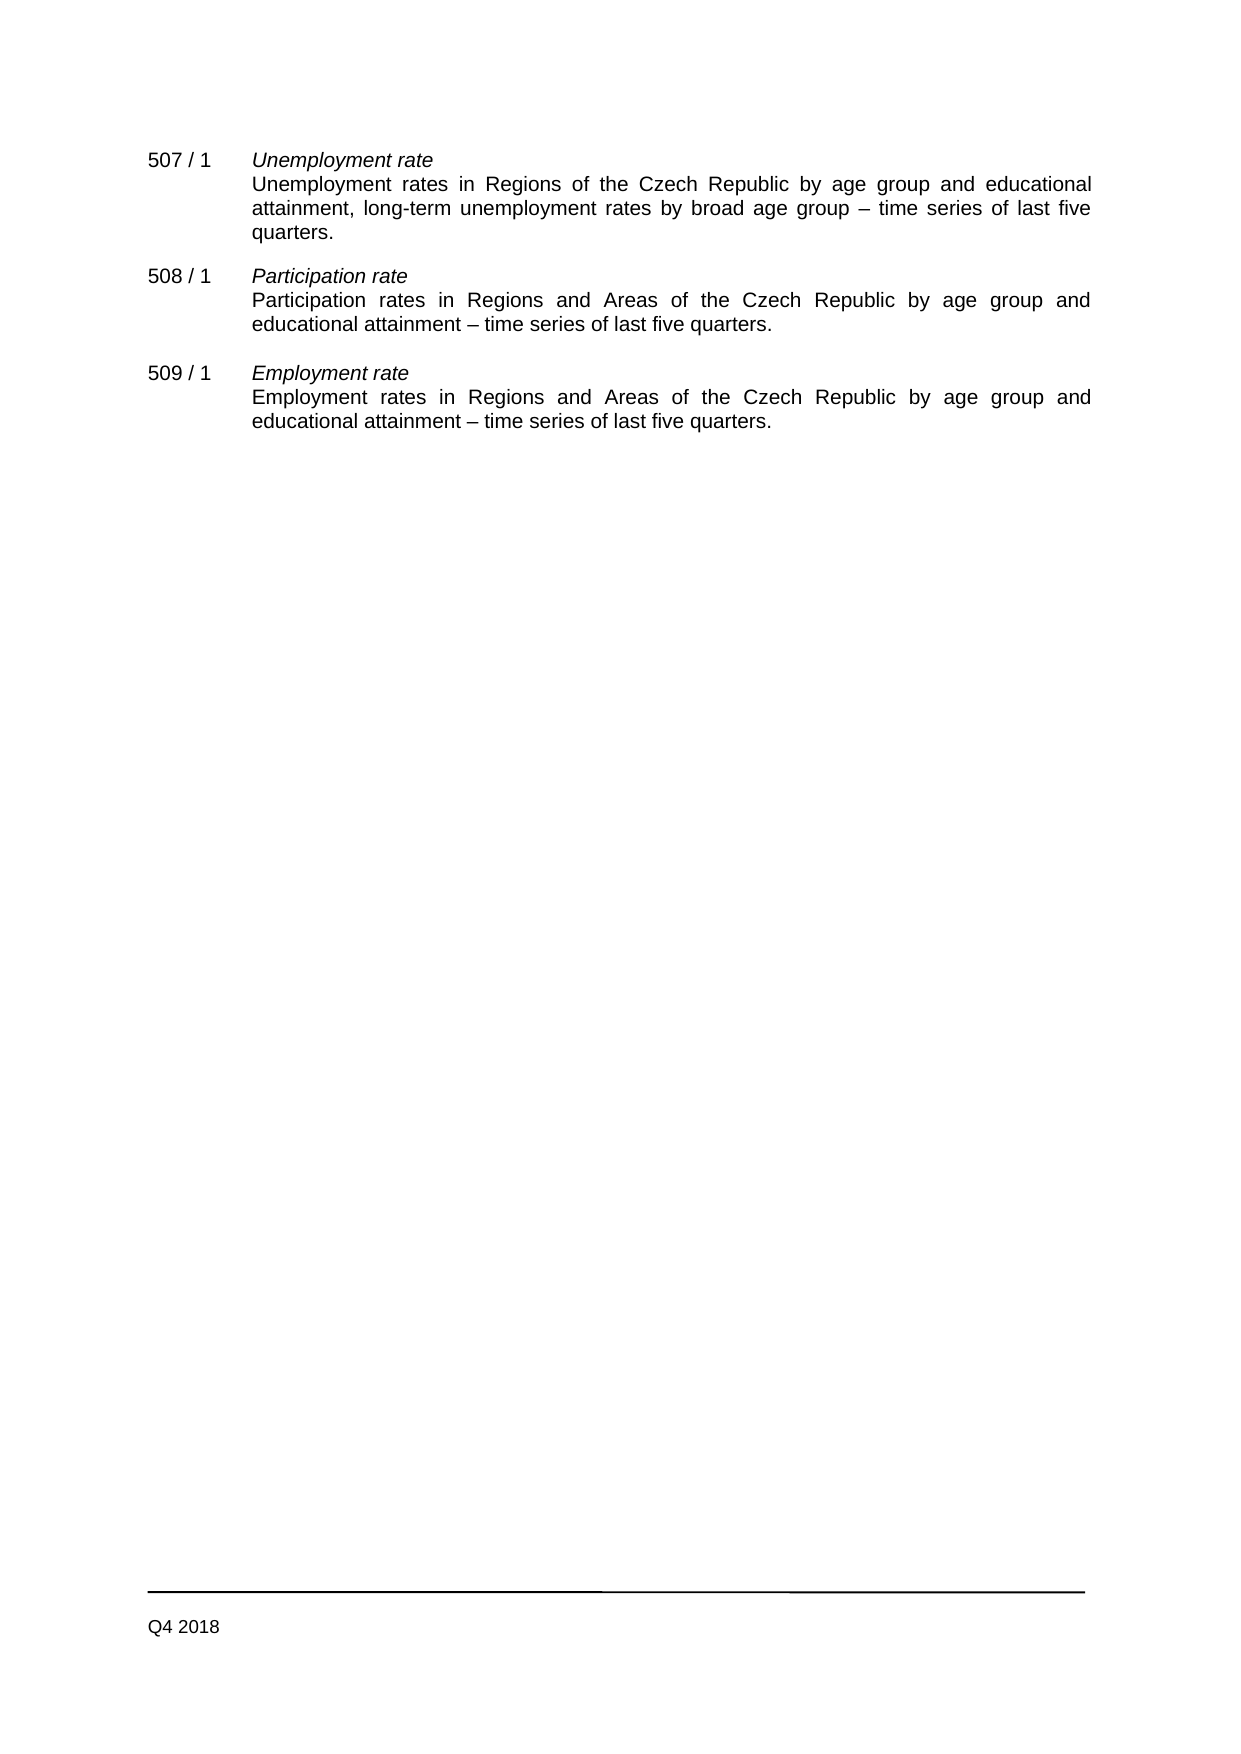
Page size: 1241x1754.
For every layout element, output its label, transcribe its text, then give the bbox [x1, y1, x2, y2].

text Employment rates in Regions and Areas of the Czech Republic by age group and educational attainment – time series of last five quarters. [252, 385, 1092, 433]
text 508 / 1 Participation rate [148, 264, 1092, 288]
text Unemployment rates in Regions of the Czech Republic by age group and educational attainment, long-term unemployment rates by broad age group – time series of last five quarters. [252, 172, 1092, 243]
text 509 / 1 Employment rate [148, 361, 1092, 385]
text Participation rates in Regions and Areas of the Czech Republic by age group and educational attainment – time series of last five quarters. [252, 288, 1092, 336]
text 507 / 1 Unemployment rate [148, 148, 1092, 172]
